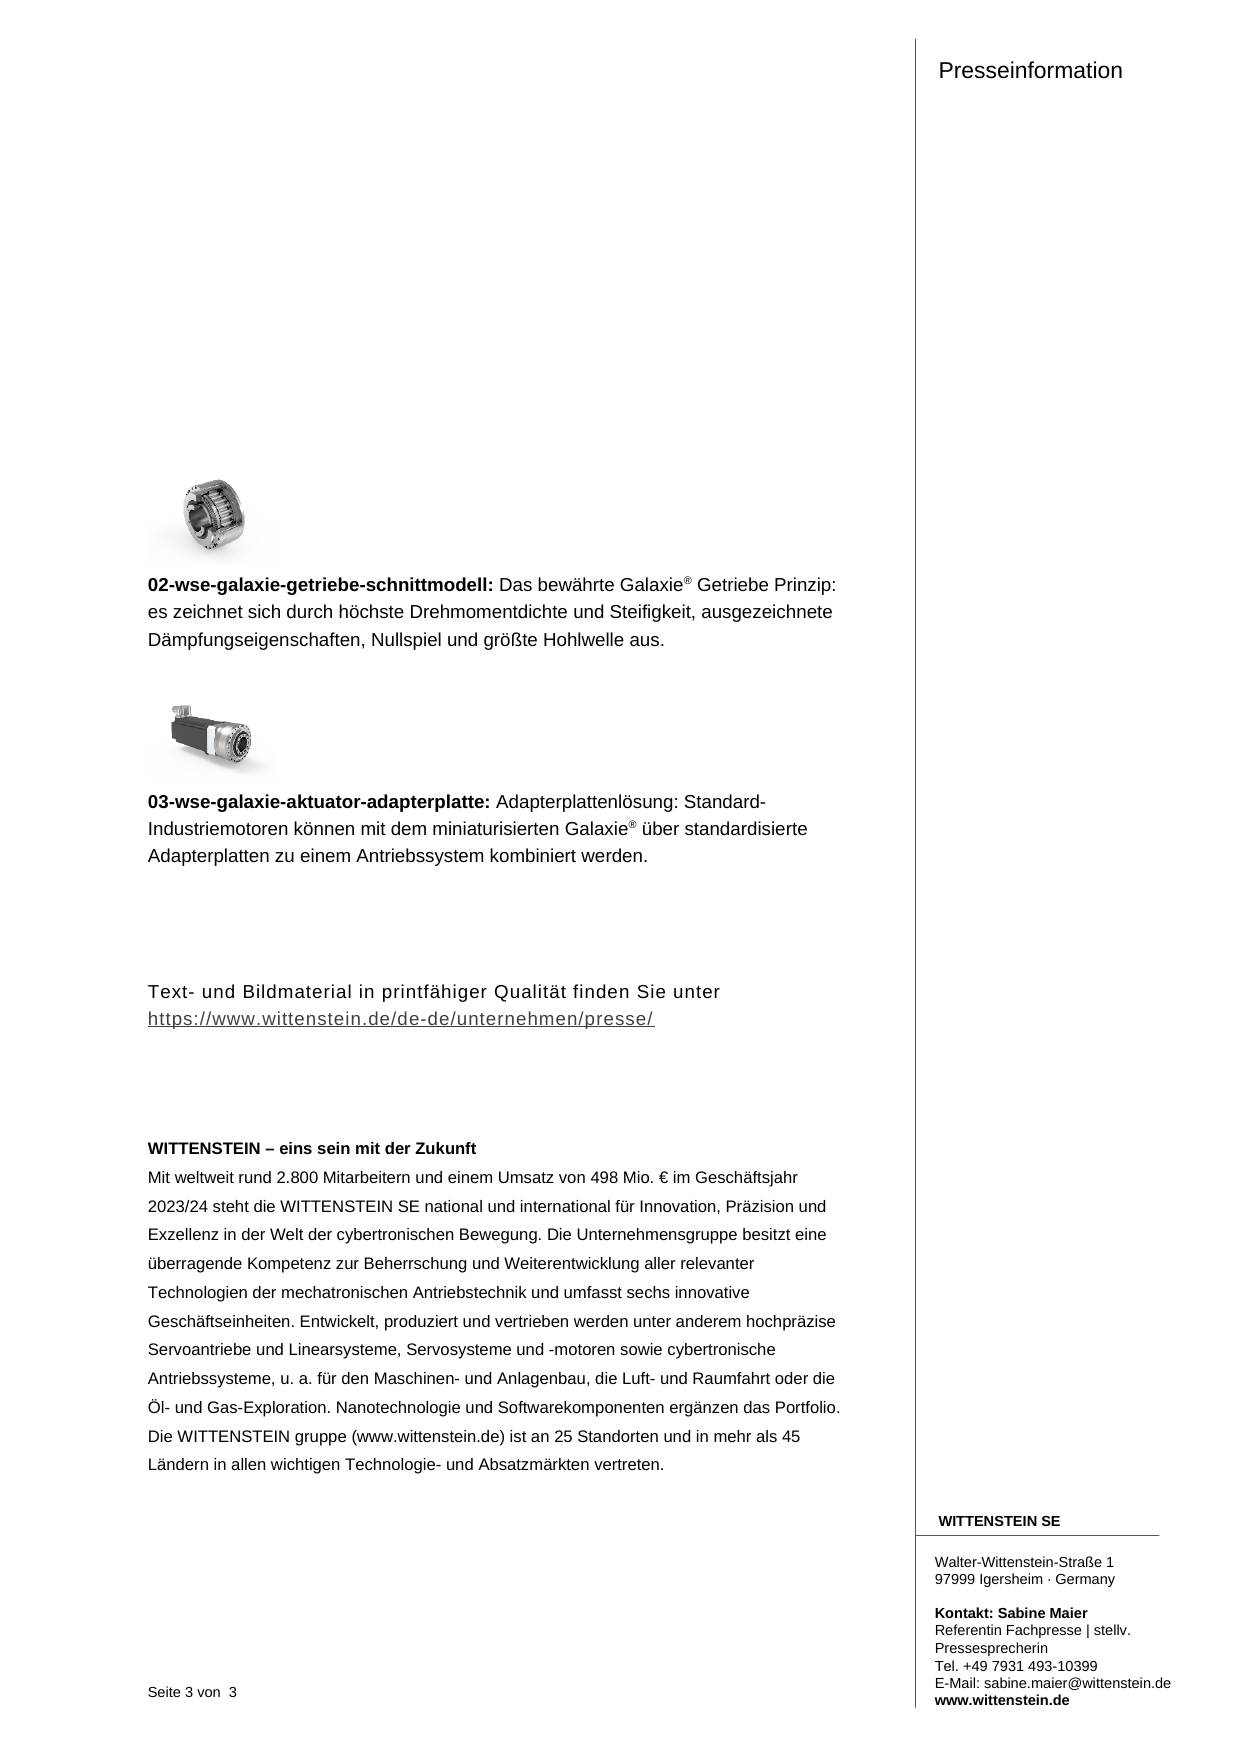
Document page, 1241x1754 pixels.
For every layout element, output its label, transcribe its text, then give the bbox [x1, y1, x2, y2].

text Text- und Bildmaterial in printfähiger Qualität finden Sie unter [148, 976, 856, 1003]
text Mit weltweit rund 2.800 Mitarbeitern und einem Umsatz von 498 Mio. € im Geschäftsjahr 2023/24 steht die WITTENSTEIN SE national und international für Innovation, Präzision und Exzellenz in der Welt der cybertronischen Bewegung. Die Unternehmensgruppe besitzt eine überragende Kompetenz zur Beherrschung und Weiterentwicklung aller relevanter Technologien der mechatronischen Antriebstechnik und umfasst sechs innovative Geschäftseinheiten. Entwickelt, produziert und vertrieben werden unter anderem hochpräzise Servoantriebe und Linearsysteme, Servosysteme und -motoren sowie cybertronische Antriebssysteme, u. a. für den Maschinen- und Anlagenbau, die Luft- und Raumfahrt oder die Öl- und Gas-Exploration. Nanotechnologie und Softwarekomponenten ergänzen das Portfolio. Die WITTENSTEIN gruppe (www.wittenstein.de) ist an 25 Standorten und in mehr als 45 Ländern in allen wichtigen Technologie- und Absatzmärkten vertreten. [148, 1168, 856, 1474]
text https://www.wittenstein.de/de-de/unternehmen/presse/ [148, 1003, 856, 1031]
text 03-wse-galaxie-aktuator-adapterplatte: Adapterplattenlösung: Standard-Industriemotoren können mit dem miniaturisierten Galaxie® über standardisierte Adapterplatten zu einem Antriebssystem kombiniert werden. [148, 787, 856, 868]
picture [147, 690, 277, 781]
text 02-wse-galaxie-getriebe-schnittmodell: Das bewährte Galaxie® Getriebe Prinzip: es zeichnet sich durch höchste Drehmomentdichte und Steifigkeit, ausgezeichnete Dämpfungseigenschaften, Nullspiel und größte Hohlwelle aus. [148, 570, 856, 651]
text WITTENSTEIN – eins sein mit der Zukunft [148, 1139, 856, 1158]
picture [147, 471, 281, 565]
